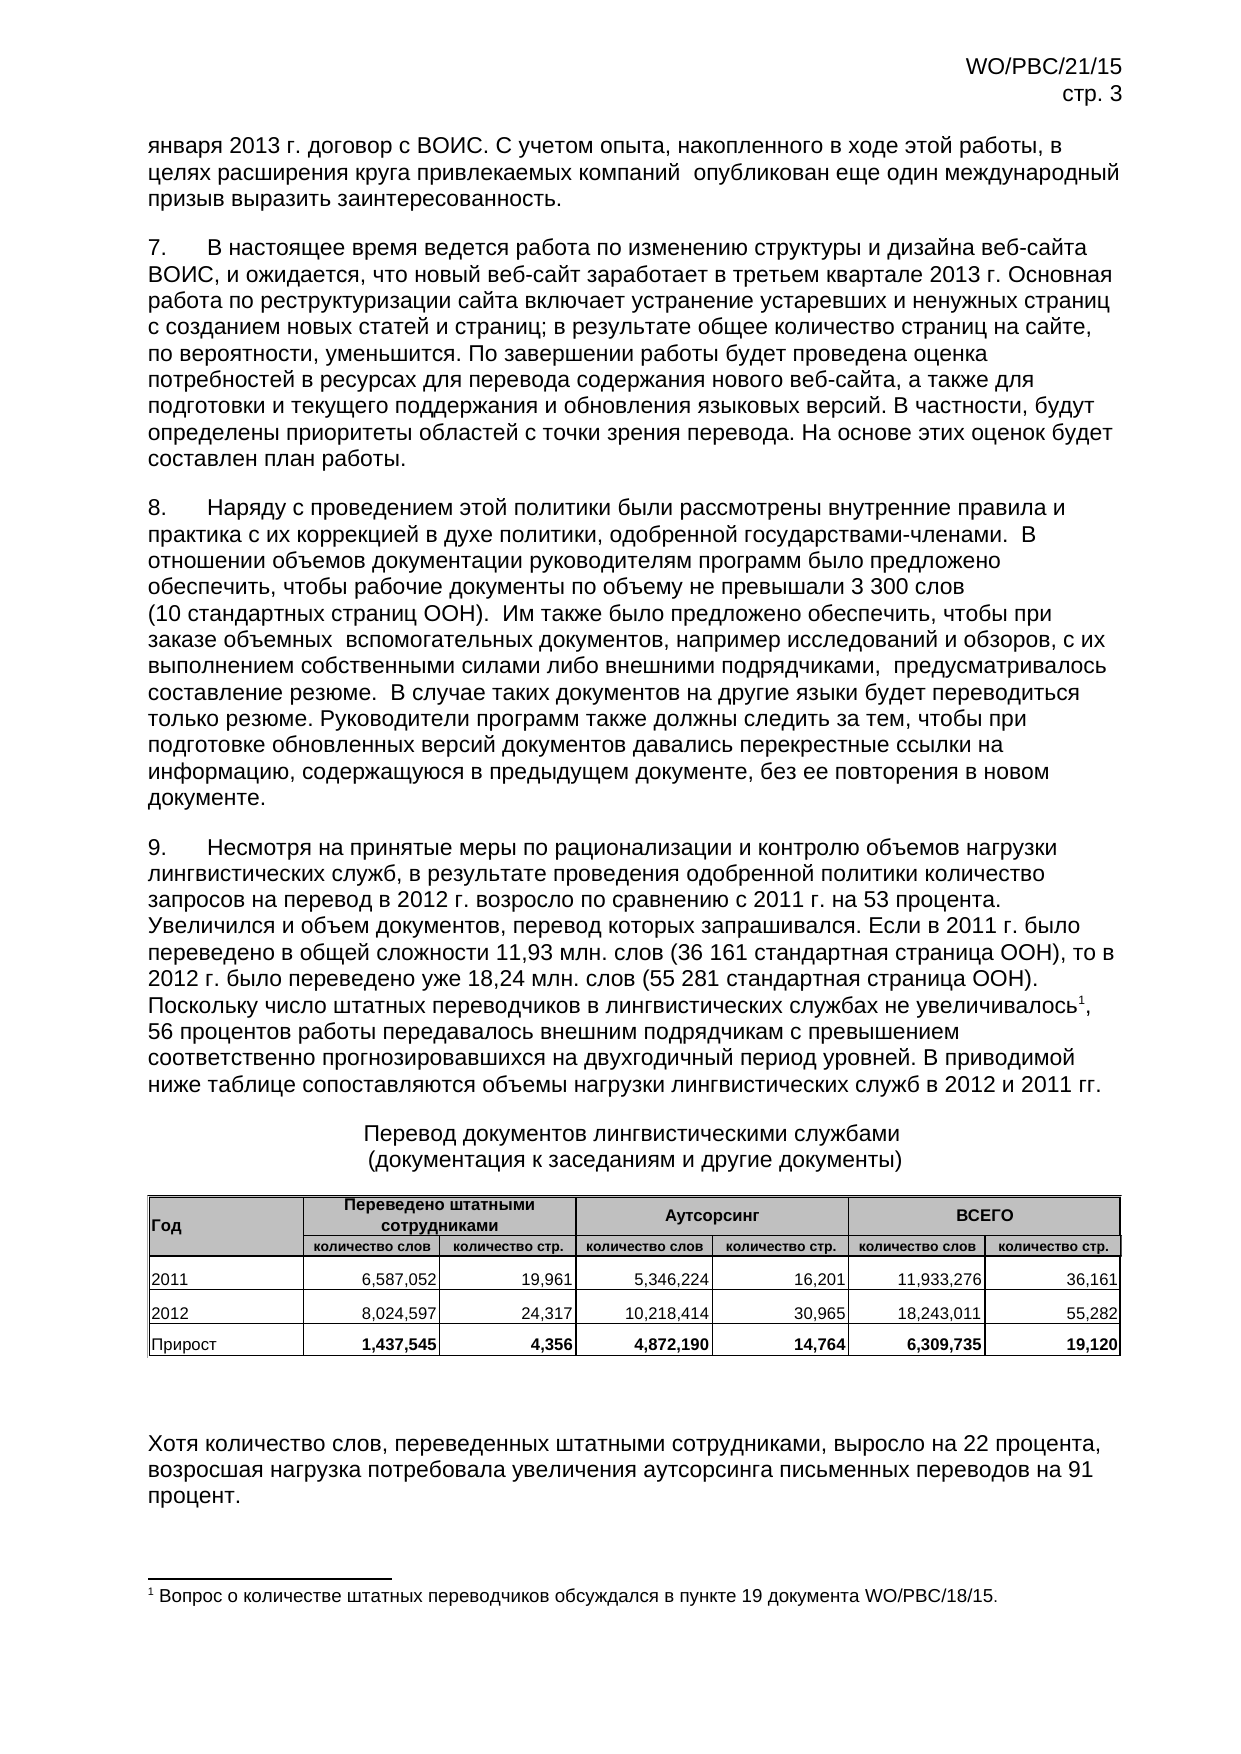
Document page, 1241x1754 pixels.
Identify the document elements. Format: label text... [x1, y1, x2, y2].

list Хотя количество слов, переведенных штатными сотрудниками, выросло на 22 процента, возросшая нагрузка потребовала увеличения аутсорсинга письменных переводов на 91 процент. [148, 1430, 1122, 1509]
text В настоящее время ведется работа по изменению структуры и дизайна веб-сайта ВОИС, и ожидается, что новый веб-сайт заработает в третьем квартале 2013 г. Основная работа по реструктуризации сайта включает устранение устаревших и ненужных страниц с созданием новых статей и страниц; в результате общее количество страниц на сайте, по вероятности, уменьшится. По завершении работы будет проведена оценка потребностей в ресурсах для перевода содержания нового веб-сайта, а также для подготовки и текущего поддержания и обновления языковых версий. В частности, будут определены приоритеты областей с точки зрения перевода. На основе этих оценок будет составлен план работы. [148, 234, 1122, 471]
text Несмотря на принятые меры по рационализации и контролю объемов нагрузки лингвистических служб, в результате проведения одобренной политики количество запросов на перевод в 2012 г. возросло по сравнению с 2011 г. на 53 процента. Увеличился и объем документов, перевод которых запрашивался. Если в 2011 г. было переведено в общей сложности 11,93 млн. слов (36 161 стандартная страница ООН), то в 2012 г. было переведено уже 18,24 млн. слов (55 281 стандартная страница ООН). Поскольку число штатных переводчиков в лингвистических службах не увеличивалось, 56 процентов работы передавалось внешним подрядчикам с превышением соответственно прогнозировавшихся на двухгодичный период уровней. В приводимой ниже таблице сопоставляются объемы нагрузки лингвистических служб в 2012 и 2011 гг. [148, 833, 1122, 1097]
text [148, 132, 1122, 211]
text Наряду с проведением этой политики были рассмотрены внутренние правила и практика с их коррекцией в духе политики, одобренной государствами-членами. В отношении объемов документации руководителям программ было предложено обеспечить, чтобы рабочие документы по объему не превышали 3 300 слов (10 стандартных страниц ООН). Им также было предложено обеспечить, чтобы при заказе объемных вспомогательных документов, например исследований и обзоров, с их выполнением собственными силами либо внешними подрядчиками, предусматривалось составление резюме. В случае таких документов на другие языки будет переводиться только резюме. Руководители программ также должны следить за тем, чтобы при подготовке обновленных версий документов давались перекрестные ссылки на информацию, содержащуюся в предыдущем документе, без ее повторения в новом документе. [148, 494, 1122, 811]
list Перевод документов лингвистическими службами (документация к заседаниям и другие документы) [148, 1120, 1122, 1173]
